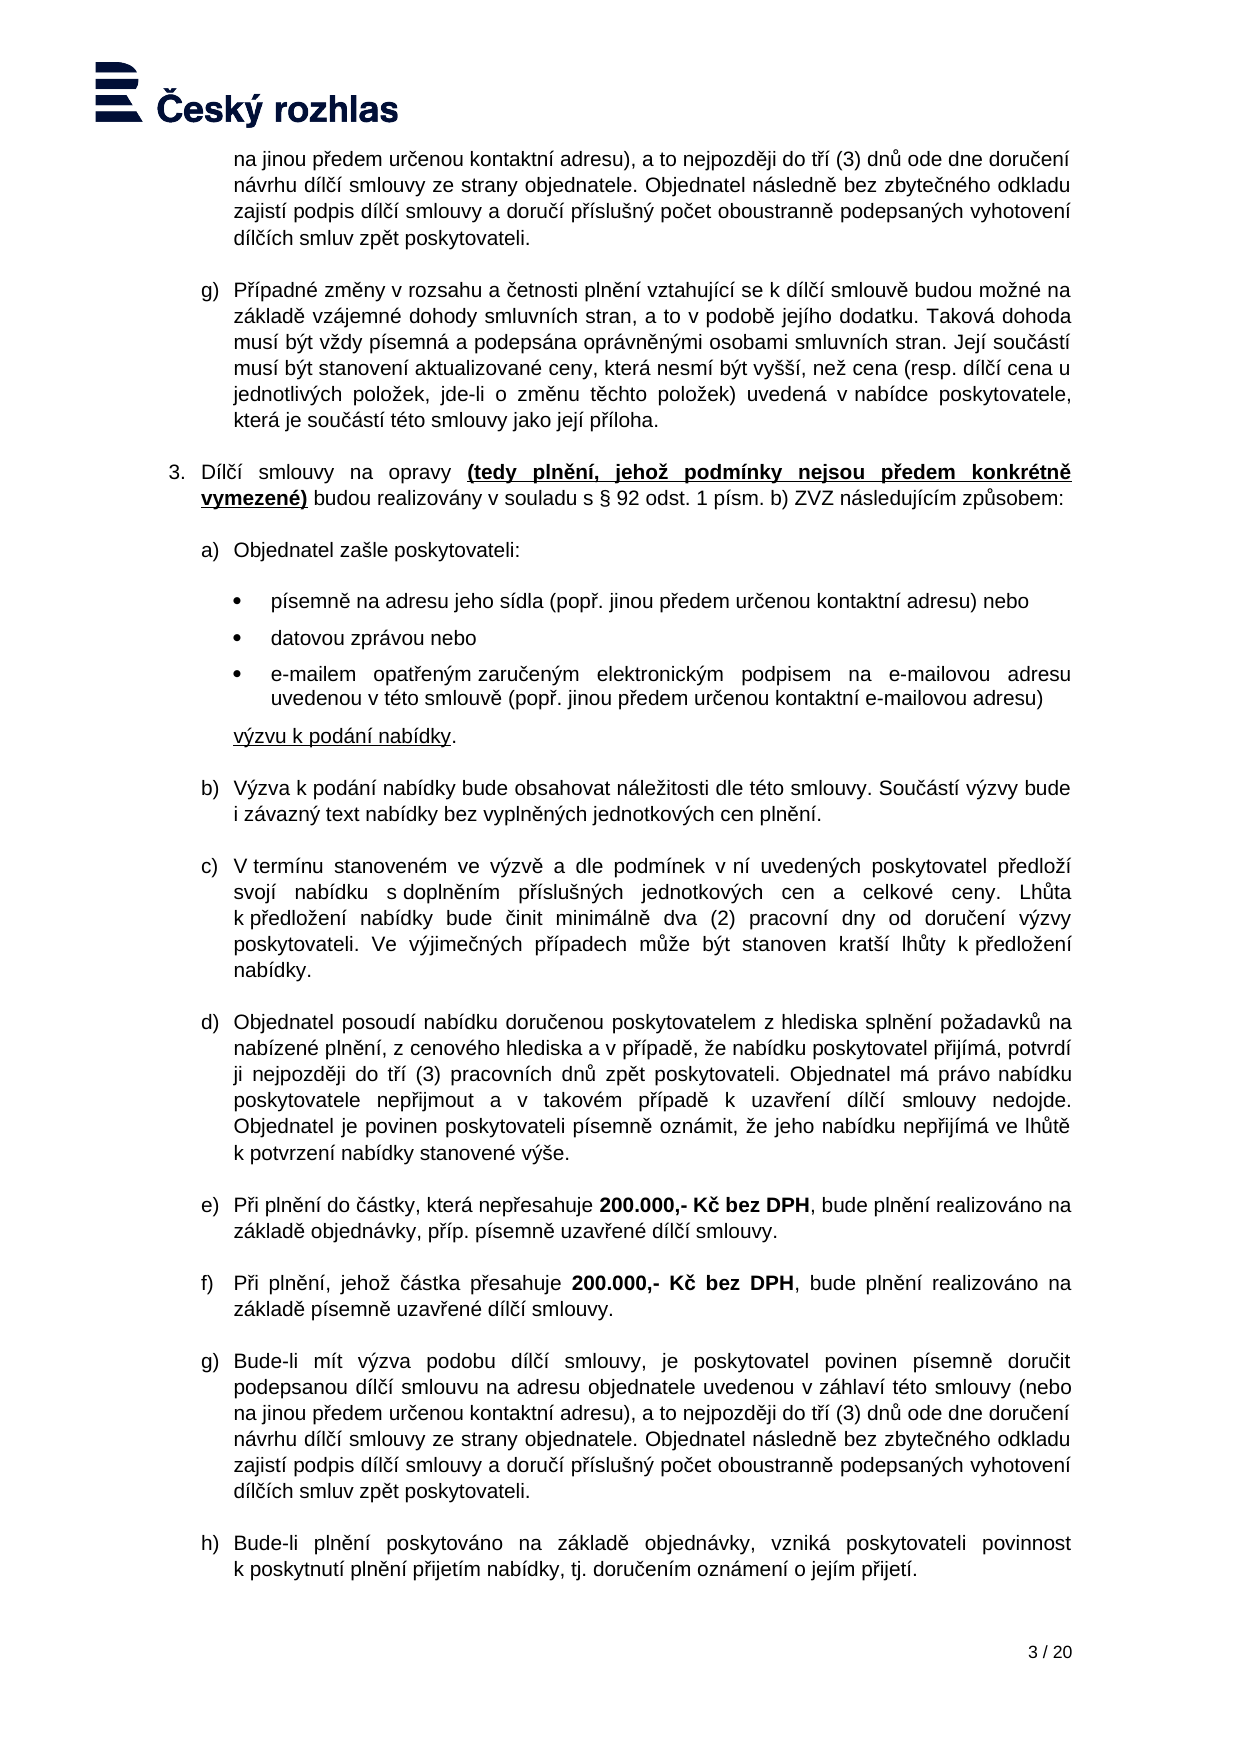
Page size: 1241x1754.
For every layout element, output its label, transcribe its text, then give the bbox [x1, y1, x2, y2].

list Bude-li plnění poskytováno na základě objednávky, vzniká poskytovateli povinnost k poskytnutí plnění přijetím nabídky, tj. doručením oznámení o jejím přijetí. [201, 1530, 1072, 1582]
list Při plnění, jehož částka přesahuje 200.000,- Kč bez DPH, bude plnění realizováno na základě písemně uzavřené dílčí smlouvy. [201, 1269, 1072, 1321]
list V termínu stanoveném ve výzvě a dle podmínek v ní uvedených poskytovatel předloží svojí nabídku s doplněním příslušných jednotkových cen a celkové ceny. Lhůta k předložení nabídky bude činit minimálně dva (2) pracovní dny od doručení výzvy poskytovateli. Ve výjimečných případech může být stanoven kratší lhůty k předložení nabídky. [201, 853, 1072, 983]
list e-mailem opatřeným zaručeným elektronickým podpisem na e-mailovou adresu uvedenou v této smlouvě (popř. jinou předem určenou kontaktní e-mailovou adresu) [233, 662, 1072, 710]
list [201, 146, 1072, 250]
list Výzva k podání nabídky bude obsahovat náležitosti dle této smlouvy. Součástí výzvy bude i závazný text nabídky bez vyplněných jednotkových cen plnění. [201, 774, 1072, 827]
list výzvu k podání nabídky. [233, 722, 1072, 748]
list písemně na adresu jeho sídla (popř. jinou předem určenou kontaktní adresu) nebo [233, 589, 1072, 613]
list Objednatel zašle poskytovateli: [201, 537, 1072, 563]
picture [95, 62, 398, 128]
list Dílčí smlouvy na opravy (tedy plnění, jehož podmínky nejsou předem konkrétně vymezené) budou realizovány v souladu s § 92 odst. 1 písm. b) ZVZ následujícím způsobem: [168, 458, 1072, 511]
list Při plnění do částky, která nepřesahuje 200.000,- Kč bez DPH, bude plnění realizováno na základě objednávky, příp. písemně uzavřené dílčí smlouvy. [201, 1191, 1072, 1243]
list Objednatel posoudí nabídku doručenou poskytovatelem z hlediska splnění požadavků na nabízené plnění, z cenového hlediska a v případě, že nabídku poskytovatel přijímá, potvrdí ji nejpozději do tří (3) pracovních dnů zpět poskytovateli. Objednatel má právo nabídku poskytovatele nepřijmout a v takovém případě k uzavření dílčí smlouvy nedojde. Objednatel je povinen poskytovateli písemně oznámit, že jeho nabídku nepřijímá ve lhůtě k potvrzení nabídky stanovené výše. [201, 1009, 1072, 1165]
list datovou zprávou nebo [233, 625, 1072, 649]
list Případné změny v rozsahu a četnosti plnění vztahující se k dílčí smlouvě budou možné na základě vzájemné dohody smluvních stran, a to v podobě jejího dodatku. Taková dohoda musí být vždy písemná a podepsána oprávněnými osobami smluvních stran. Její součástí musí být stanovení aktualizované ceny, která nesmí být vyšší, než cena (resp. dílčí cena u jednotlivých položek, jde-li o změnu těchto položek) uvedená v nabídce poskytovatele, která je součástí této smlouvy jako její příloha. [201, 276, 1072, 432]
